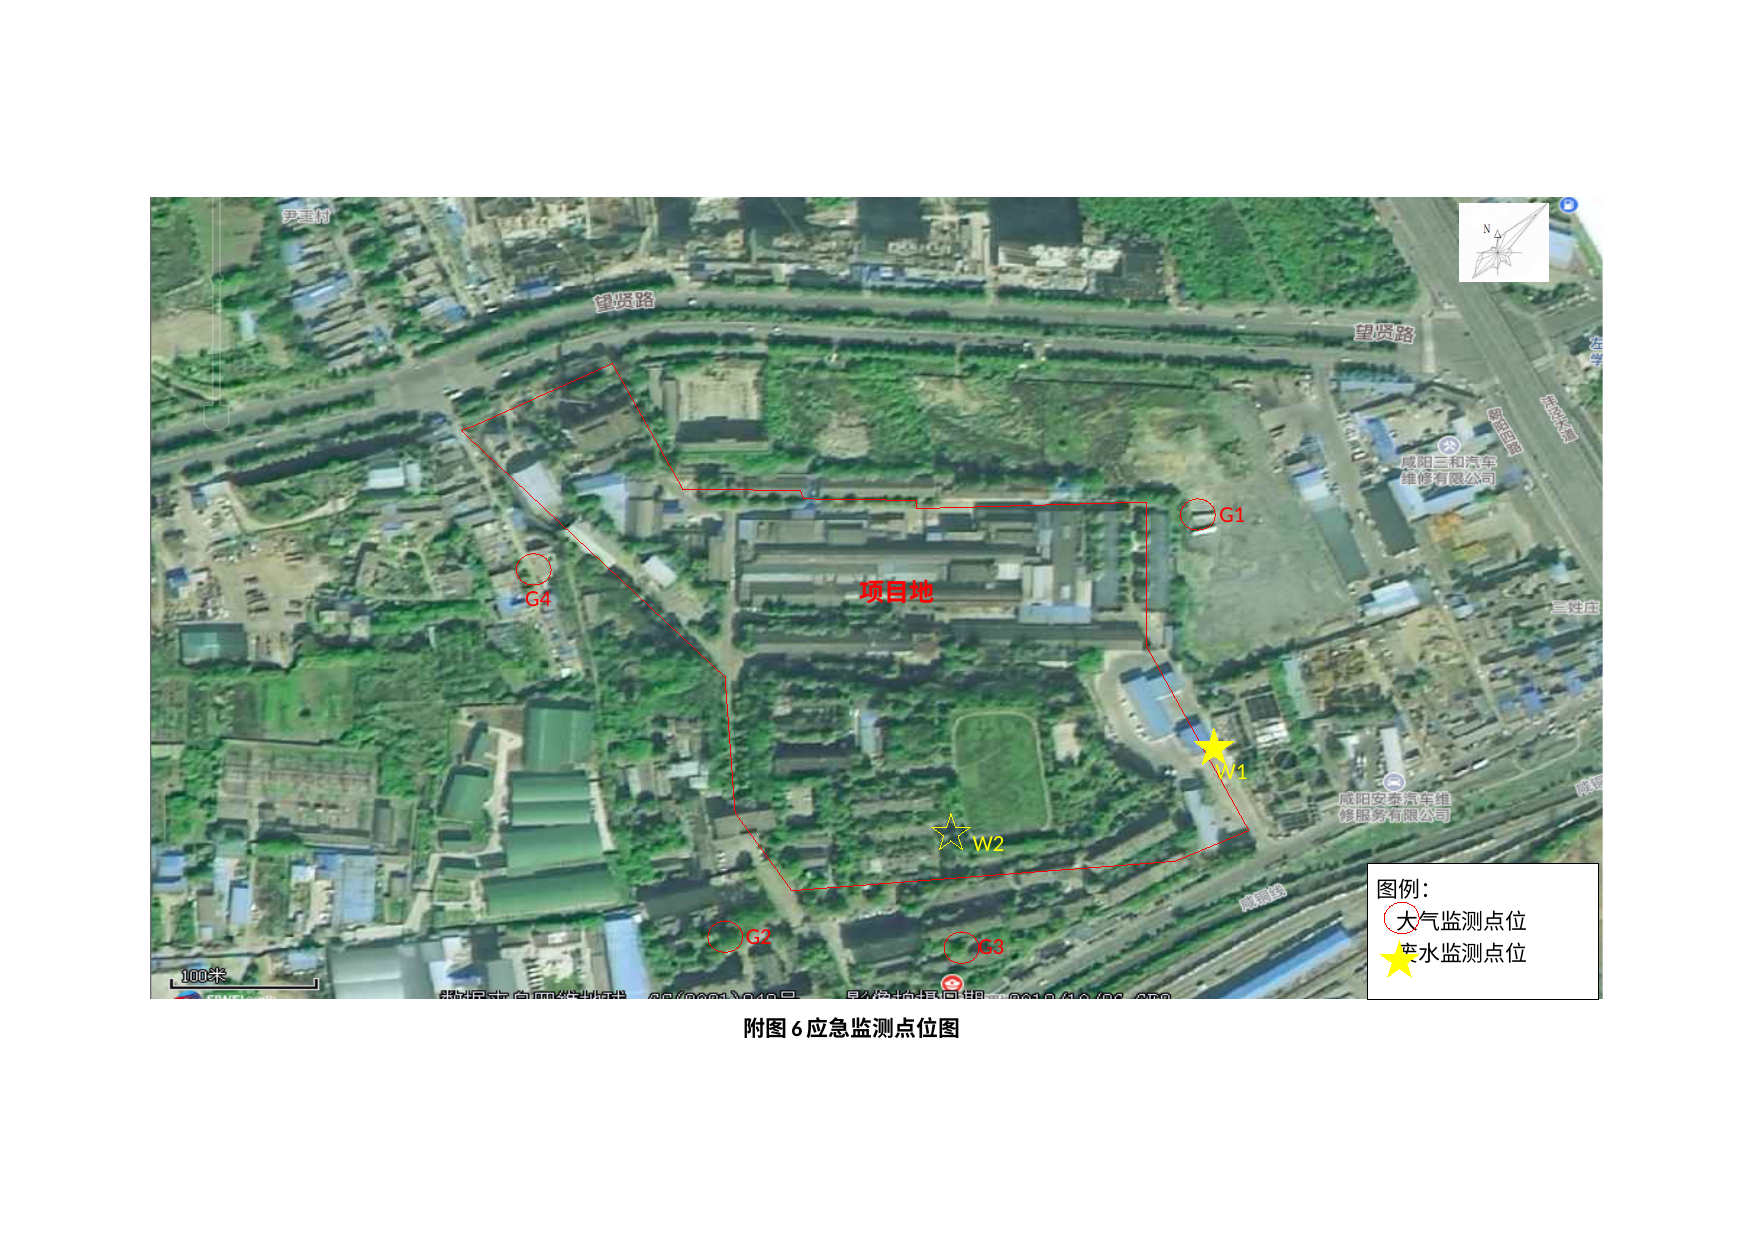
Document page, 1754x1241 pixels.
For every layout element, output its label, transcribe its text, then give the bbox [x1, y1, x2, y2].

text 附图6应急监测点位图 [150, 1010, 1604, 1043]
picture [150, 197, 1603, 999]
